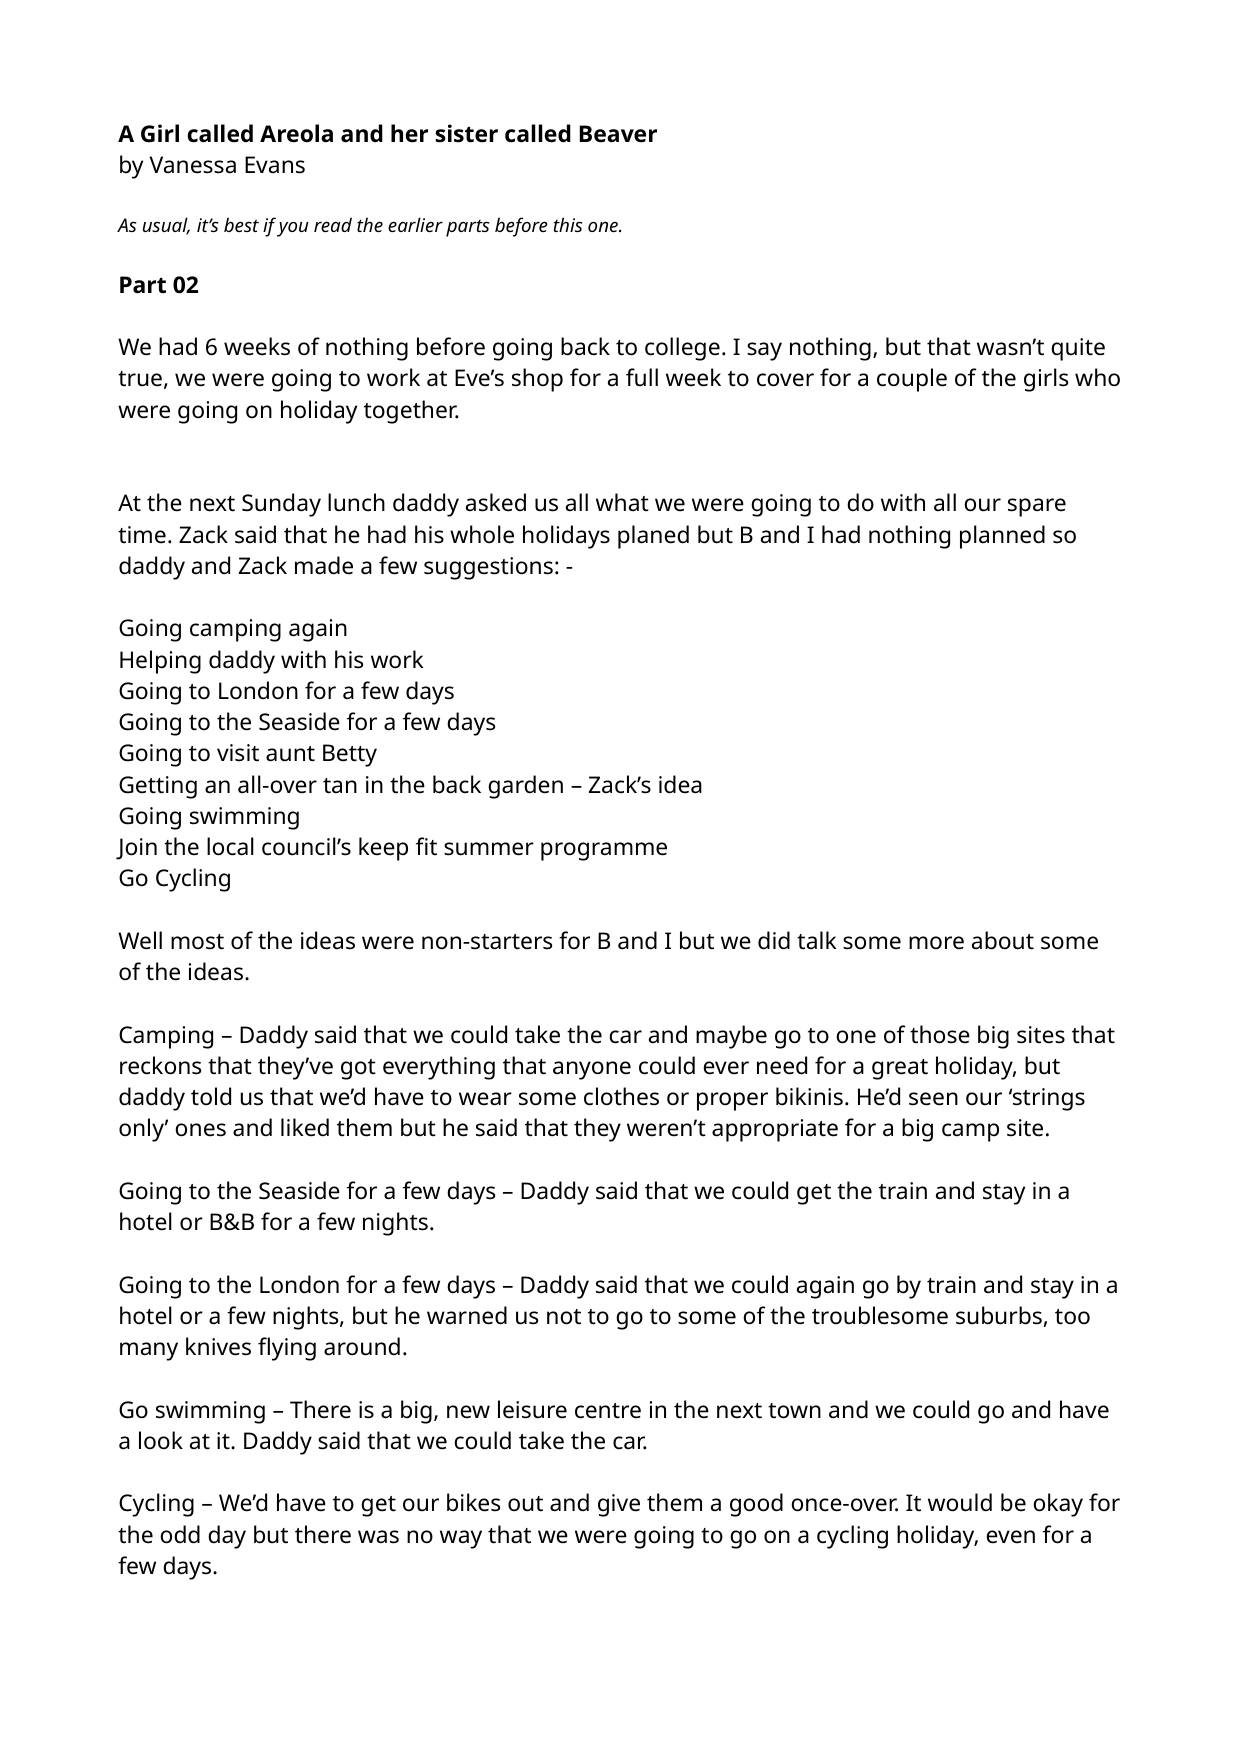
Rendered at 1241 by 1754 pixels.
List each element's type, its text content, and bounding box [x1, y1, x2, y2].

text Getting an all-over tan in the back garden – Zack’s idea [118, 769, 1122, 800]
text Going to the Seaside for a few days – Daddy said that we could get the train and stay in a hotel or B&B for a few nights. [118, 1175, 1122, 1237]
text Going to the Seaside for a few days [118, 706, 1122, 737]
text Going to London for a few days [118, 675, 1122, 706]
text Going to visit aunt Betty [118, 737, 1122, 769]
text Well most of the ideas were non-starters for B and I but we did talk some more about some of the ideas. [118, 925, 1122, 987]
text Go Cycling [118, 862, 1122, 894]
text We had 6 weeks of nothing before going back to college. I say nothing, but that wasn’t quite true, we were going to work at Eve’s shop for a full week to cover for a couple of the girls who were going on holiday together. [118, 331, 1122, 425]
text Going to the London for a few days – Daddy said that we could again go by train and stay in a hotel or a few nights, but he warned us not to go to some of the troublesome suburbs, too many knives flying around. [118, 1269, 1122, 1362]
text Go swimming – There is a big, new leisure centre in the next town and we could go and have a look at it. Daddy said that we could take the car. [118, 1394, 1122, 1456]
text Part 02 [118, 269, 1122, 300]
text Going swimming [118, 800, 1122, 831]
text Going camping again [118, 612, 1122, 644]
text Cycling – We’d have to get our bikes out and give them a good once-over. It would be okay for the odd day but there was no way that we were going to go on a cycling holiday, even for a few days. [118, 1487, 1122, 1581]
text At the next Sunday lunch daddy asked us all what we were going to do with all our spare time. Zack said that he had his whole holidays planed but B and I had nothing planned so daddy and Zack made a few suggestions: - [118, 487, 1122, 581]
text Camping – Daddy said that we could take the car and maybe go to one of those big sites that reckons that they’ve got everything that anyone could ever need for a great holiday, but daddy told us that we’d have to wear some clothes or proper bikinis. He’d seen our ‘strings only’ ones and liked them but he said that they weren’t appropriate for a big camp site. [118, 1019, 1122, 1144]
text Helping daddy with his work [118, 644, 1122, 675]
text As usual, it’s best if you read the earlier parts before this one. [118, 212, 1122, 237]
text A Girl called Areola and her sister called Beaver [118, 118, 1122, 149]
text Join the local council’s keep fit summer programme [118, 831, 1122, 862]
text by Vanessa Evans [118, 149, 1122, 181]
